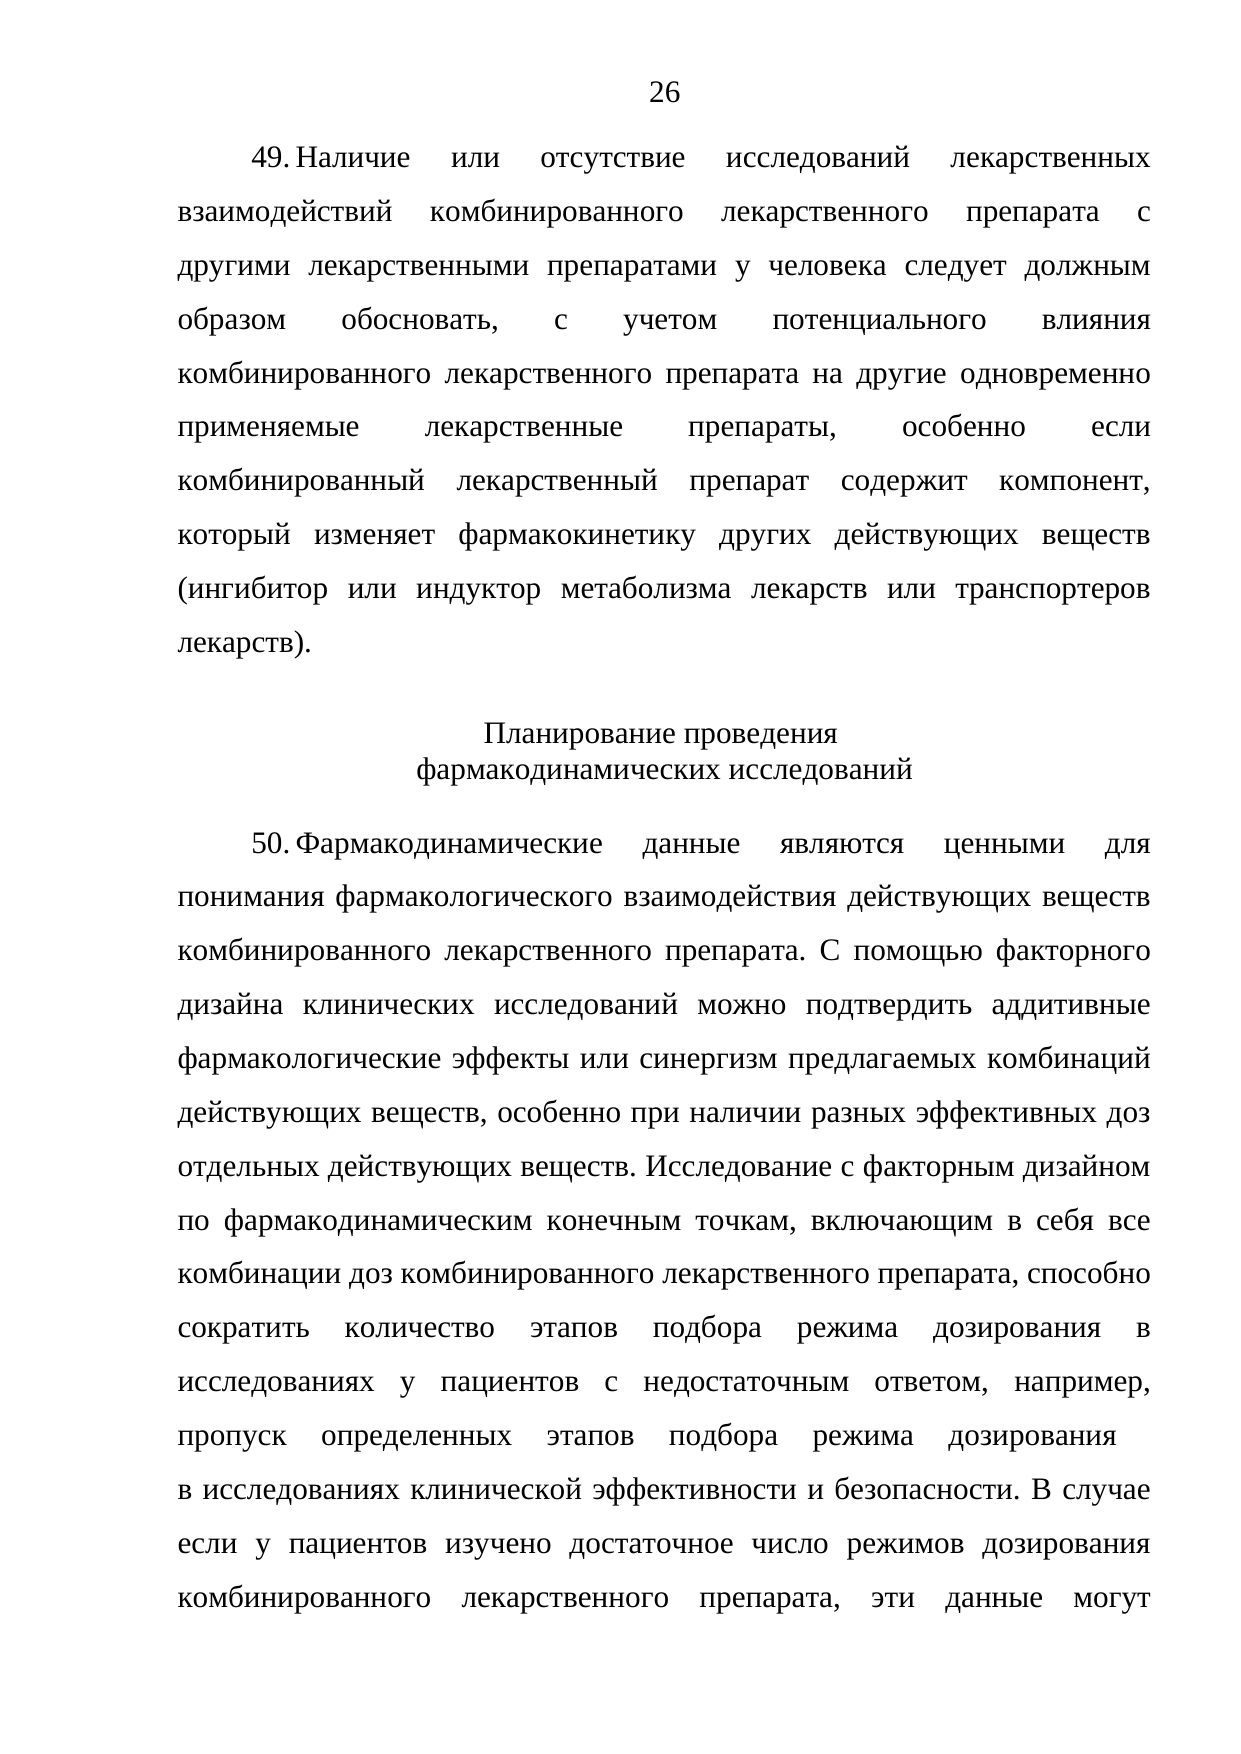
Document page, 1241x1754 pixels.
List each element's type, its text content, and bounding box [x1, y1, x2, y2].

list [177, 824, 1152, 1614]
list Наличие или отсутствие исследований лекарственных взаимодействий комбинированного лекарственного препарата с другими лекарственными препаратами у человека следует должным образом обосновать, с учетом потенциального влияния комбинированного лекарственного препарата на другие одновременно применяемые лекарственные препараты, особенно если комбинированный лекарственный препарат содержит компонент, который изменяет фармакокинетику других действующих веществ (ингибитор или индуктор метаболизма лекарств или транспортеров лекарств). [177, 138, 1152, 659]
list Планирование проведения фармакодинамических исследований [177, 714, 1152, 786]
